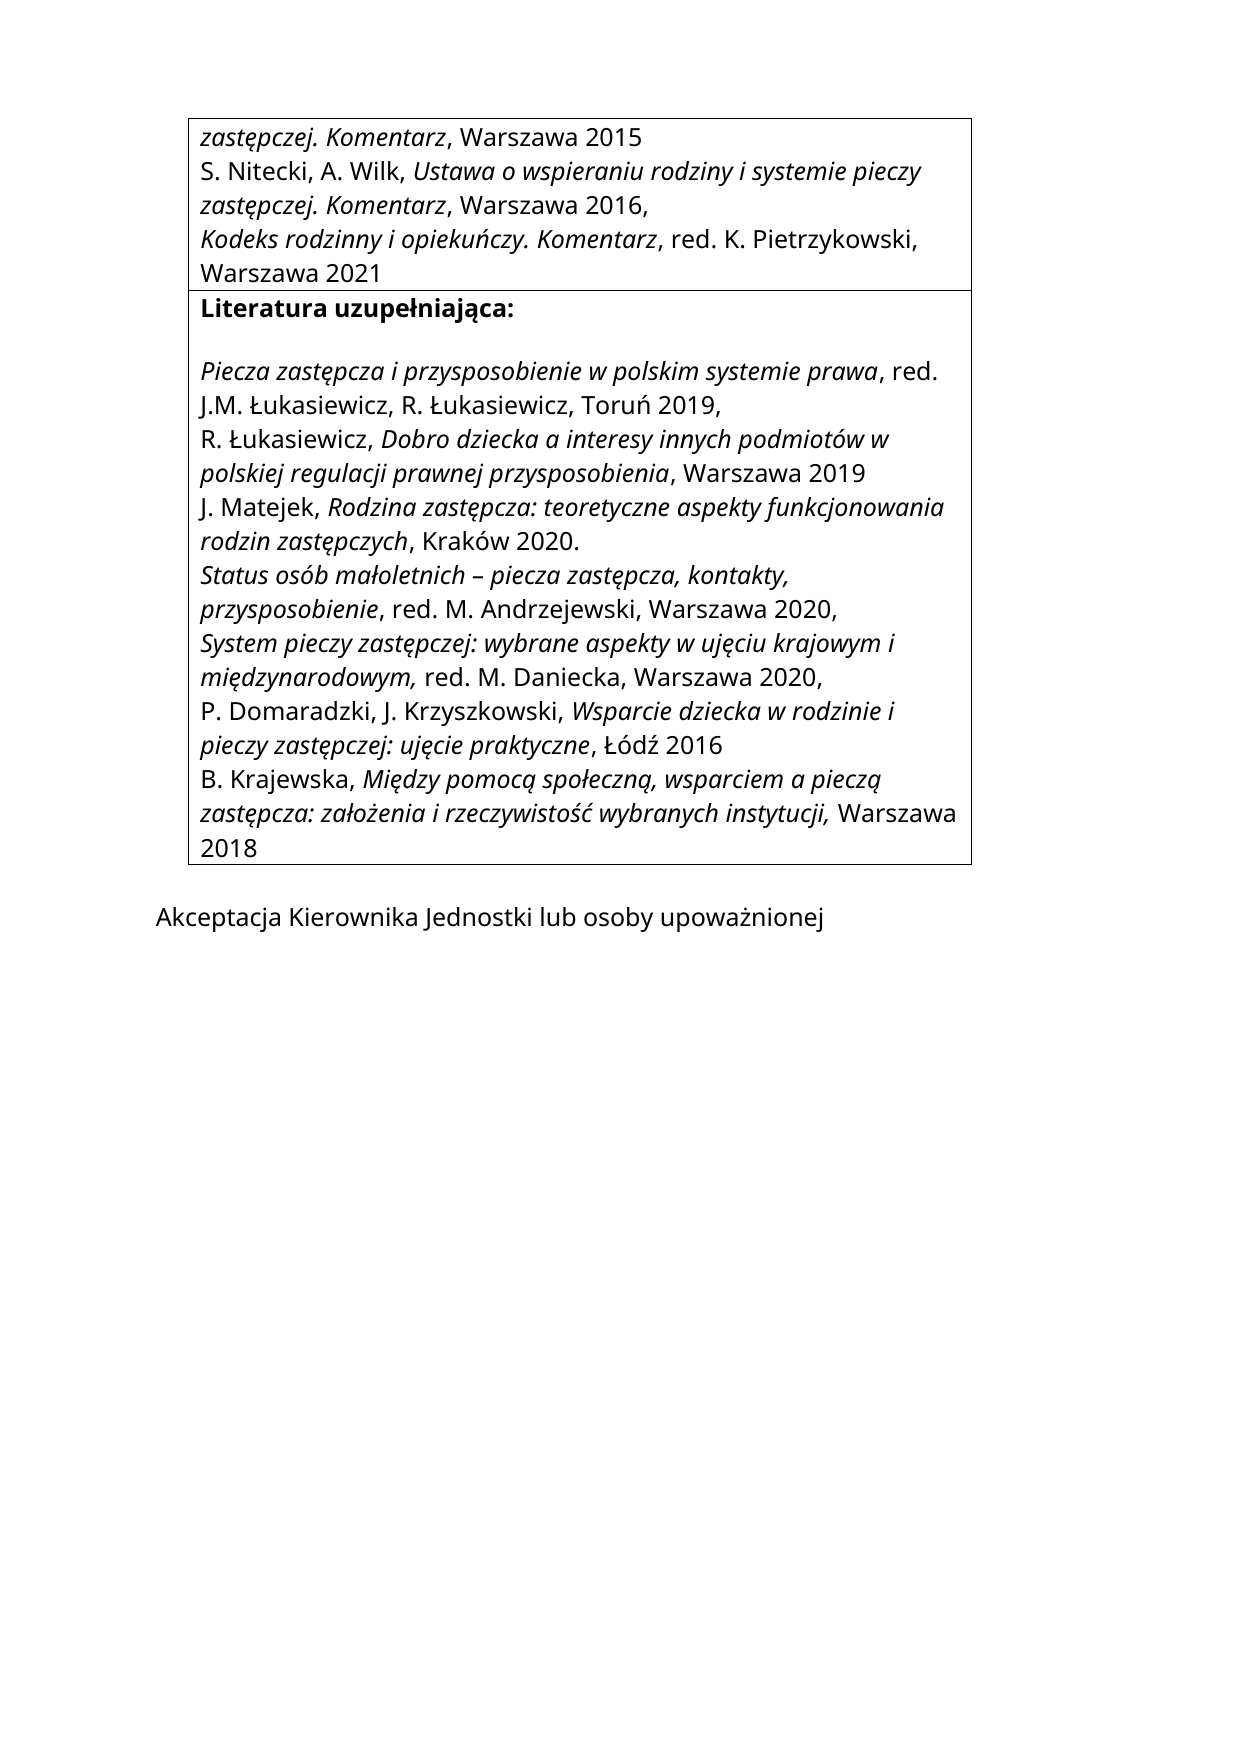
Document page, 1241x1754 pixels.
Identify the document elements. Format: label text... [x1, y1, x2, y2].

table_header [189, 119, 971, 289]
table_cell Literatura uzupełniająca: Piecza zastępcza i przysposobienie w polskim systemie prawa, red. J.M. Łukasiewicz, R. Łukasiewicz, Toruń 2019, R. Łukasiewicz, Dobro dziecka a interesy innych podmiotów w polskiej regulacji prawnej przysposobienia, Warszawa 2019 J. Matejek, Rodzina zastępcza: teoretyczne aspekty funkcjonowania rodzin zastępczych, Kraków 2020. Status osób małoletnich – piecza zastępcza, kontakty, przysposobienie, red. M. Andrzejewski, Warszawa 2020, System pieczy zastępczej: wybrane aspekty w ujęciu krajowym i międzynarodowym, red. M. Daniecka, Warszawa 2020, P. Domaradzki, J. Krzyszkowski, Wsparcie dziecka w rodzinie i pieczy zastępczej: ujęcie praktyczne, Łódź 2016 B. Krajewska, Między pomocą społeczną, wsparciem a pieczą zastępcza: założenia i rzeczywistość wybranych instytucji, Warszawa 2018 [189, 291, 971, 864]
text Akceptacja Kierownika Jednostki lub osoby upoważnionej [156, 899, 1122, 933]
